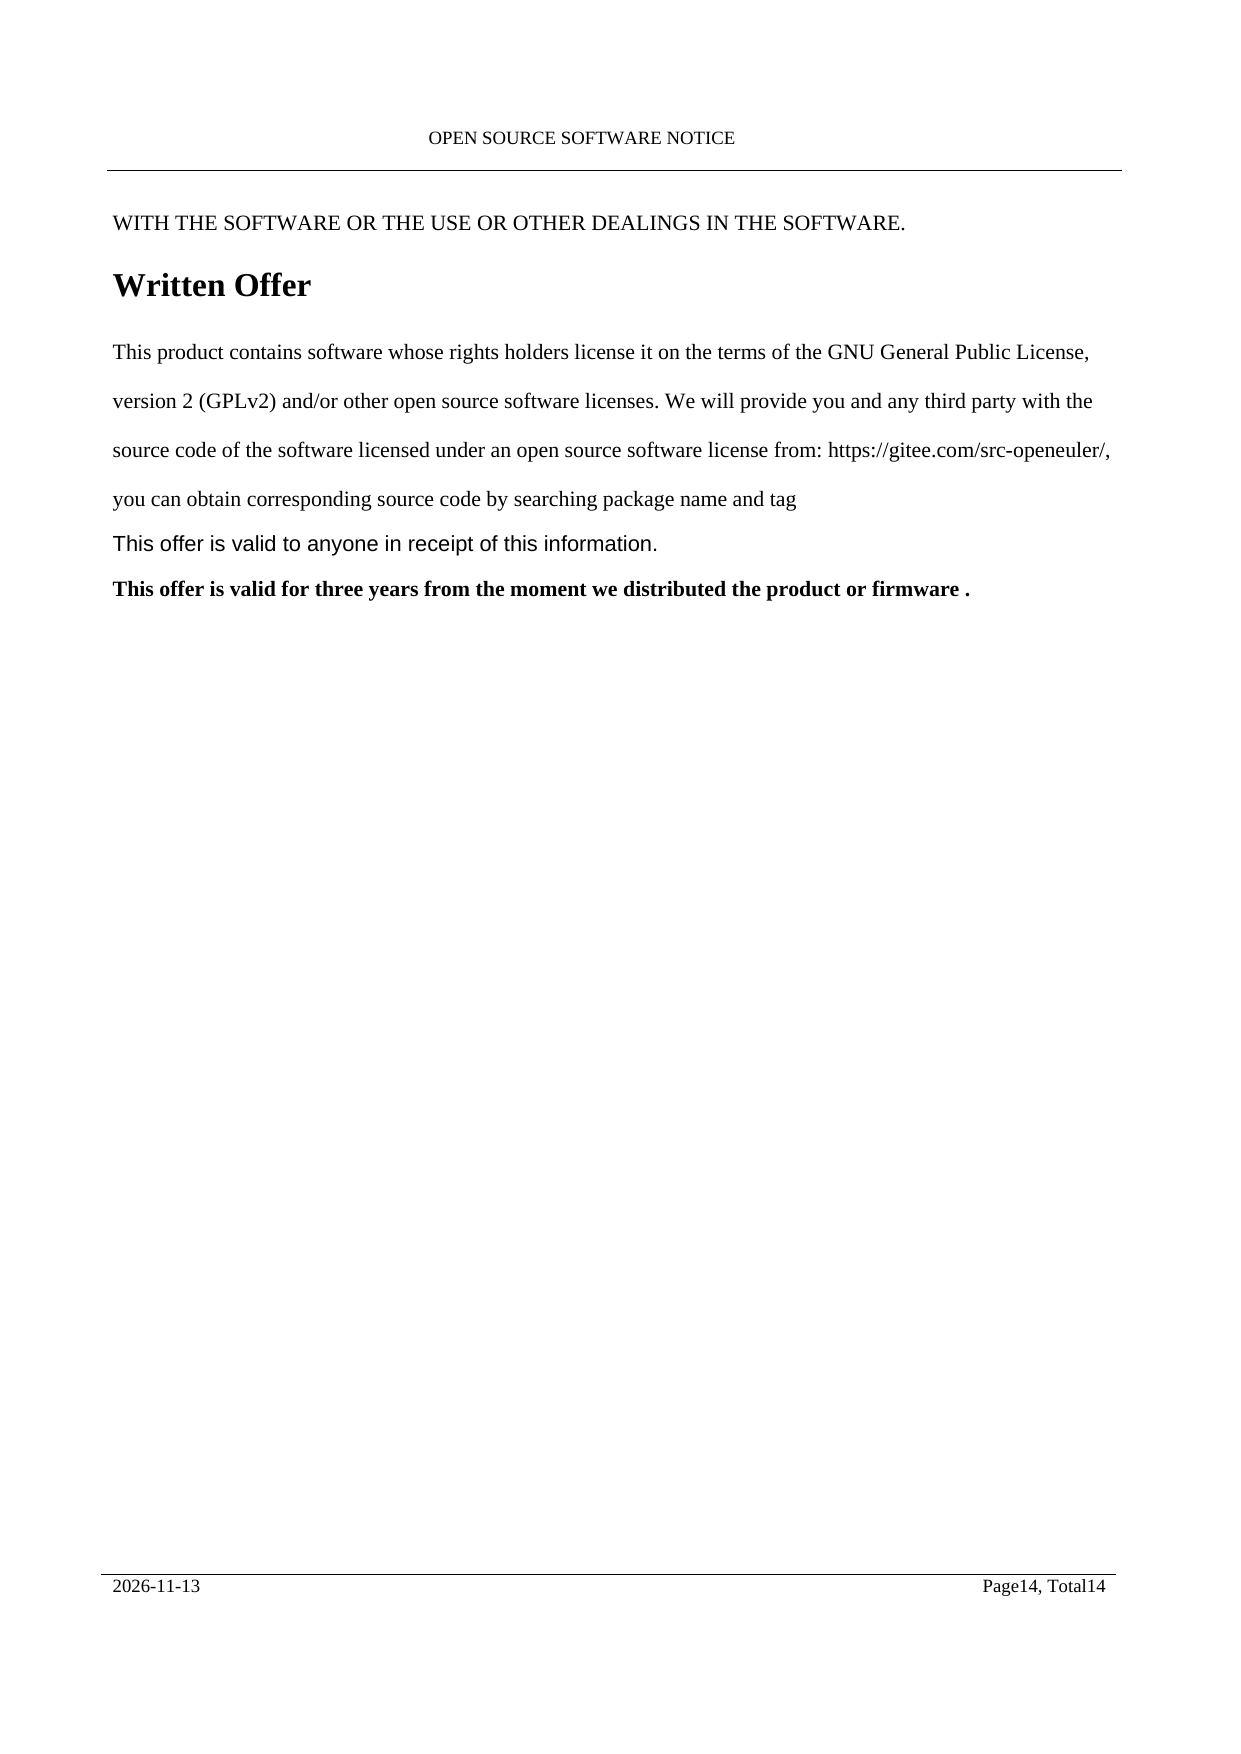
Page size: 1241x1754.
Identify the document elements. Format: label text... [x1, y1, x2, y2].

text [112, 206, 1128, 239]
text This offer is valid for three years from the moment we distributed the product or firmware . [112, 572, 1128, 604]
text Written Offer [112, 251, 1128, 316]
text This product contains software whose rights holders license it on the terms of the GNU General Public License, version 2 (GPLv2) and/or other open source software licenses. We will provide you and any third party with the source code of the software licensed under an open source software license from: https://gitee.com/src-openeuler/, you can obtain corresponding source code by searching package name and tag [112, 336, 1128, 514]
text This offer is valid to anyone in receipt of this information. [112, 527, 1128, 559]
